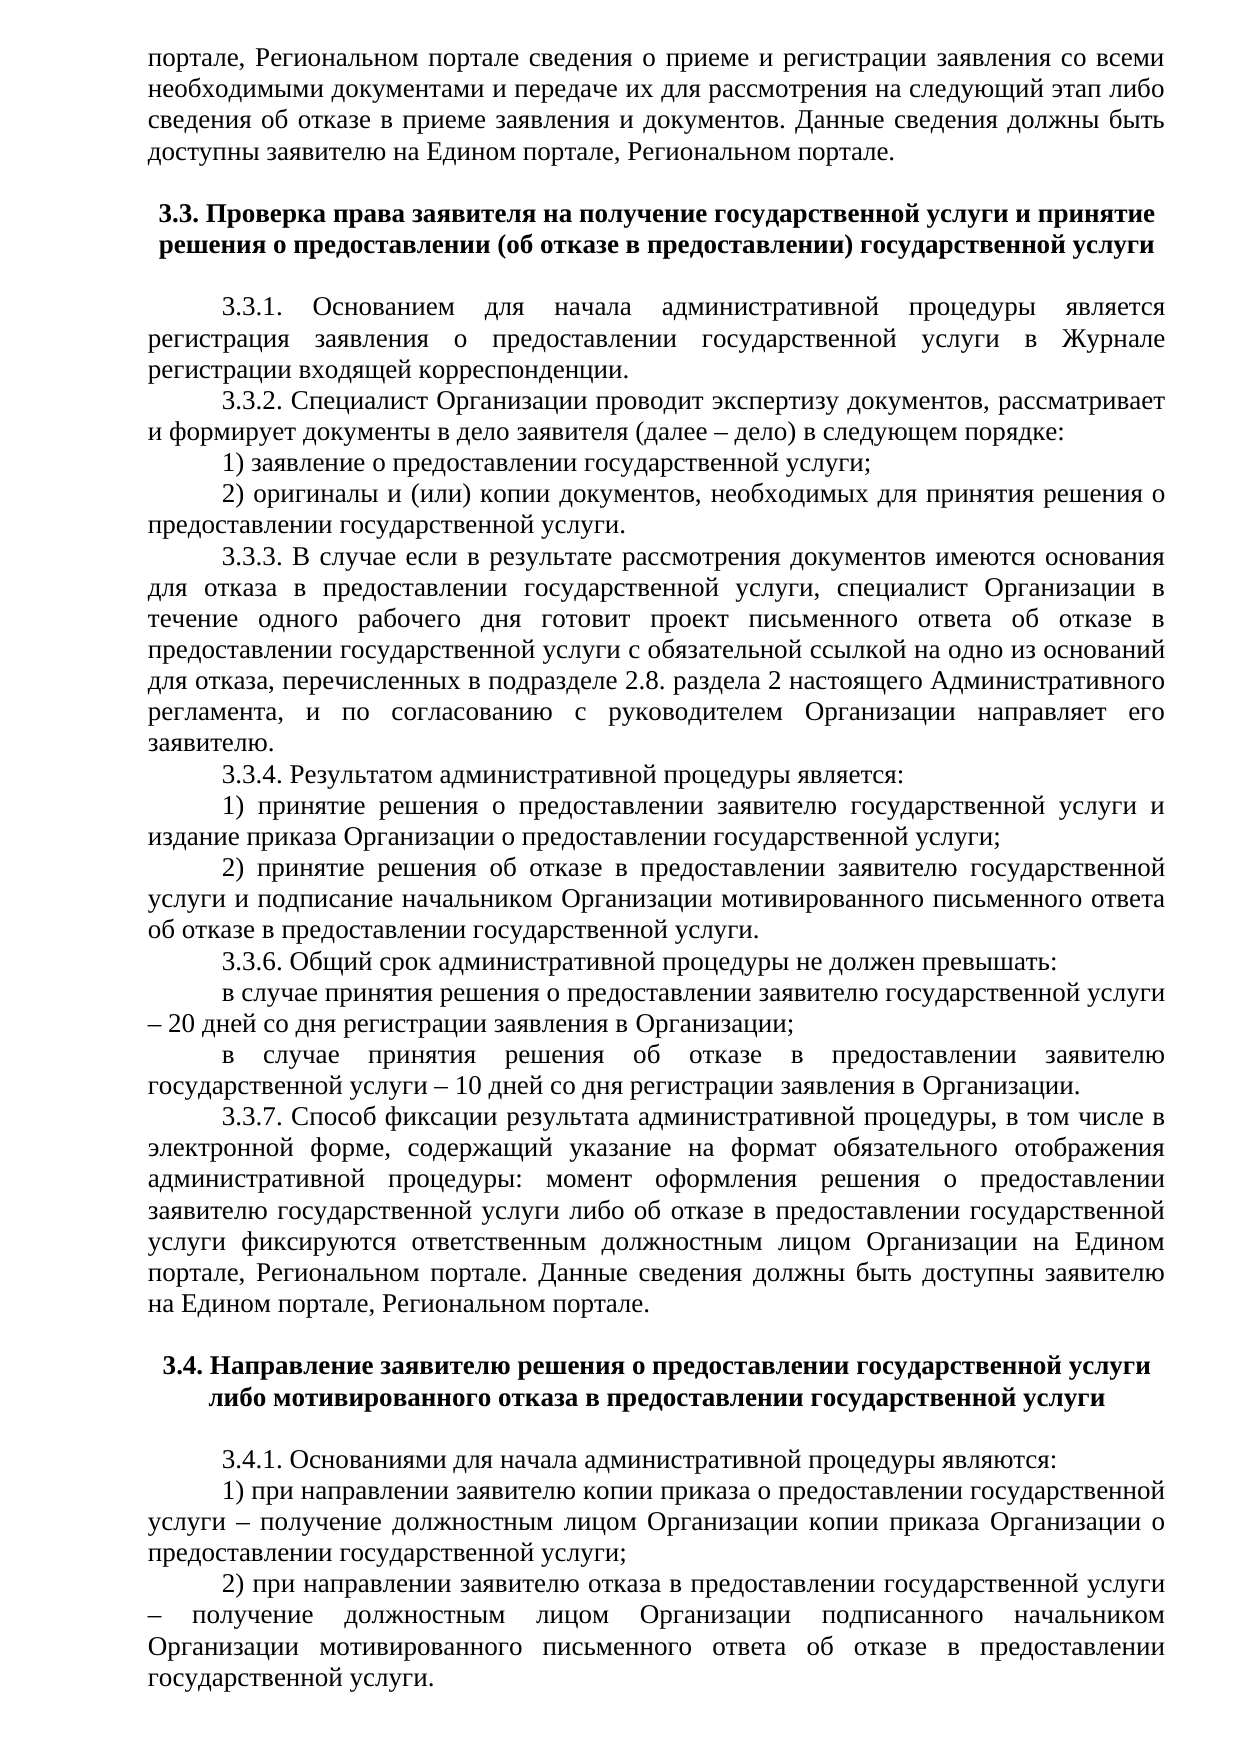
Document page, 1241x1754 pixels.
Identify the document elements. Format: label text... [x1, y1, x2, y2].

text 3.3.7. Способ фиксации результата административной процедуры, в том числе в электронной форме, содержащий указание на формат обязательного отображения административной процедуры: момент оформления решения о предоставлении заявителю государственной услуги либо об отказе в предоставлении государственной услуги фиксируются ответственным должностным лицом Организации на Едином портале, Региональном портале. Данные сведения должны быть доступны заявителю на Едином портале, Региональном портале. [148, 1100, 1166, 1318]
text в случае принятия решения об отказе в предоставлении заявителю государственной услуги – 10 дней со дня регистрации заявления в Организации. [148, 1038, 1166, 1100]
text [148, 41, 1166, 166]
text 2) принятие решения об отказе в предоставлении заявителю государственной услуги и подписание начальником Организации мотивированного письменного ответа об отказе в предоставлении государственной услуги. [148, 851, 1166, 944]
text 3.3.6. Общий срок административной процедуры не должен превышать: [148, 944, 1166, 976]
text 1) заявление о предоставлении государственной услуги; [148, 446, 1166, 477]
text 3.4. Направление заявителю решения о предоставлении государственной услуги либо мотивированного отказа в предоставлении государственной услуги [148, 1349, 1166, 1412]
text 3.3. Проверка права заявителя на получение государственной услуги и принятие решения о предоставлении (об отказе в предоставлении) государственной услуги [148, 197, 1166, 259]
text 3.3.3. В случае если в результате рассмотрения документов имеются основания для отказа в предоставлении государственной услуги, специалист Организации в течение одного рабочего дня готовит проект письменного ответа об отказе в предоставлении государственной услуги с обязательной ссылкой на одно из оснований для отказа, перечисленных в подразделе 2.8. раздела 2 настоящего Административного регламента, и по согласованию с руководителем Организации направляет его заявителю. [148, 540, 1166, 758]
text 3.3.2. Специалист Организации проводит экспертизу документов, рассматривает и формирует документы в дело заявителя (далее – дело) в следующем порядке: [148, 384, 1166, 446]
text в случае принятия решения о предоставлении заявителю государственной услуги – 20 дней со дня регистрации заявления в Организации; [148, 976, 1166, 1038]
text 2) оригиналы и (или) копии документов, необходимых для принятия решения о предоставлении государственной услуги. [148, 477, 1166, 540]
text 2) при направлении заявителю отказа в предоставлении государственной услуги – получение должностным лицом Организации подписанного начальником Организации мотивированного письменного ответа об отказе в предоставлении государственной услуги. [148, 1567, 1166, 1692]
text 1) при направлении заявителю копии приказа о предоставлении государственной услуги – получение должностным лицом Организации копии приказа Организации о предоставлении государственной услуги; [148, 1474, 1166, 1567]
text 3.3.4. Результатом административной процедуры является: [148, 758, 1166, 789]
text 3.4.1. Основаниями для начала административной процедуры являются: [148, 1443, 1166, 1474]
text 3.3.1. Основанием для начала административной процедуры является регистрация заявления о предоставлении государственной услуги в Журнале регистрации входящей корреспонденции. [148, 291, 1166, 384]
text 1) принятие решения о предоставлении заявителю государственной услуги и издание приказа Организации о предоставлении государственной услуги; [148, 789, 1166, 851]
